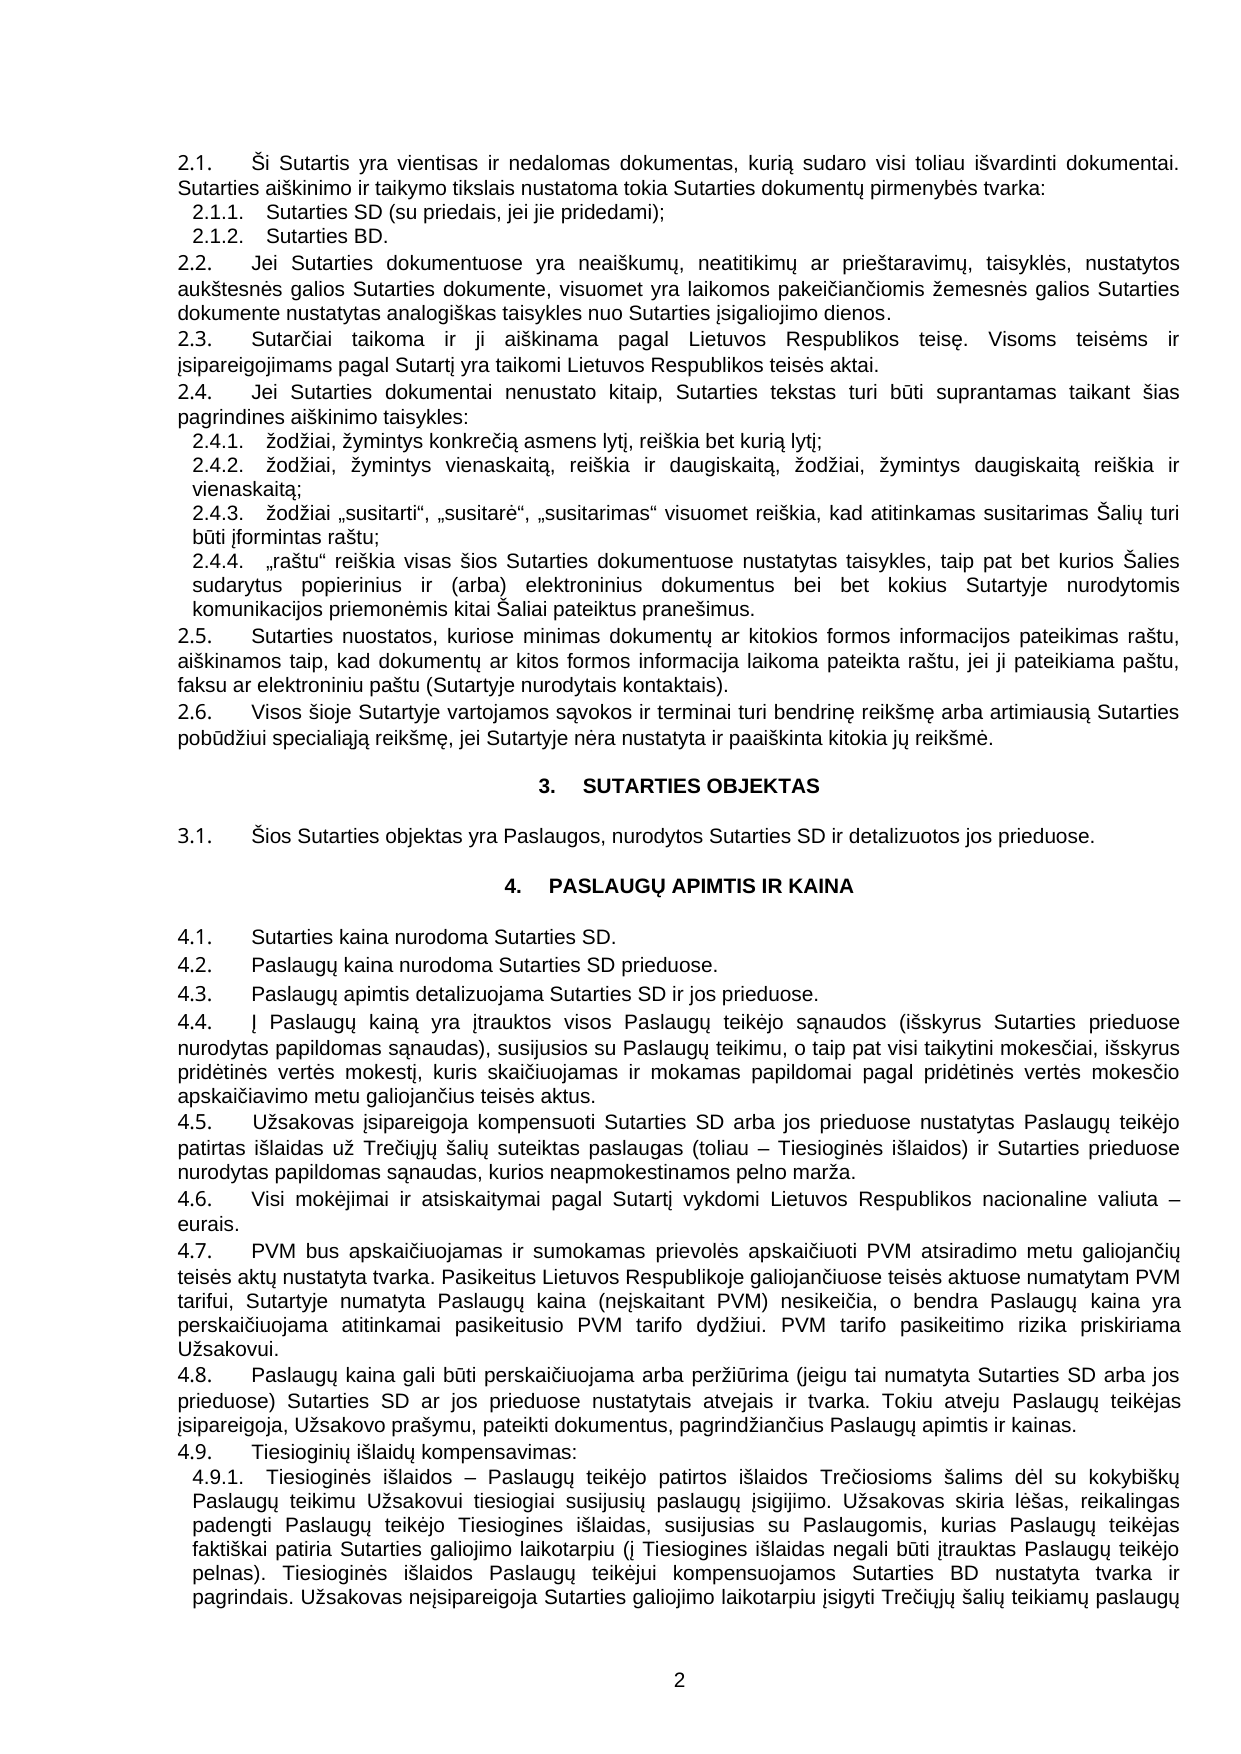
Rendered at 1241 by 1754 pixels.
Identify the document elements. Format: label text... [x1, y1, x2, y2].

list SUTARTIES OBJEKTAS [177, 773, 1181, 797]
list Jei Sutarties dokumentai nenustato kitaip, Sutarties tekstas turi būti suprantamas taikant šias pagrindines aiškinimo taisykles: [177, 377, 1181, 429]
list PASLAUGŲ APIMTIS IR KAINA [177, 874, 1181, 898]
list Visos šioje Sutartyje vartojamos sąvokos ir terminai turi bendrinę reikšmę arba artimiausią Sutarties pobūdžiui specialiąją reikšmę, jei Sutartyje nėra nustatyta ir paaiškinta kitokia jų reikšmė. [177, 697, 1181, 749]
list Sutarties BD. [192, 224, 1181, 248]
list Šios Sutarties objektas yra Paslaugos, nurodytos Sutarties SD ir detalizuotos jos prieduose. [177, 821, 1181, 850]
list Tiesioginių išlaidų kompensavimas: [177, 1437, 1181, 1465]
list žodžiai, žymintys vienaskaitą, reiškia ir daugiskaitą, žodžiai, žymintys daugiskaitą reiškia ir vienaskaitą; [192, 453, 1181, 501]
list Užsakovas įsipareigoja kompensuoti Sutarties SD arba jos prieduose nustatytas Paslaugų teikėjo patirtas išlaidas už Trečiųjų šalių suteiktas paslaugas (toliau – Tiesioginės išlaidos) ir Sutarties prieduose nurodytas papildomas sąnaudas, kurios neapmokestinamos pelno marža. [177, 1107, 1181, 1184]
list žodžiai „susitarti“, „susitarė“, „susitarimas“ visuomet reiškia, kad atitinkamas susitarimas Šalių turi būti įformintas raštu; [192, 501, 1181, 549]
list Ši Sutartis yra vientisas ir nedalomas dokumentas, kurią sudaro visi toliau išvardinti dokumentai. Sutarties aiškinimo ir taikymo tikslais nustatoma tokia Sutarties dokumentų pirmenybės tvarka: [177, 148, 1181, 200]
list Paslaugų kaina nurodoma Sutarties SD prieduose. [177, 950, 1181, 979]
list Paslaugų apimtis detalizuojama Sutarties SD ir jos prieduose. [177, 979, 1181, 1007]
list Sutarties SD (su priedais, jei jie pridedami); [192, 200, 1181, 224]
list „raštu“ reiškia visas šios Sutarties dokumentuose nustatytas taisykles, taip pat bet kurios Šalies sudarytus popierinius ir (arba) elektroninius dokumentus bei bet kokius Sutartyje nurodytomis komunikacijos priemonėmis kitai Šaliai pateiktus pranešimus. [192, 549, 1181, 621]
list žodžiai, žymintys konkrečią asmens lytį, reiškia bet kurią lytį; [192, 429, 1181, 453]
list Visi mokėjimai ir atsiskaitymai pagal Sutartį vykdomi Lietuvos Respublikos nacionaline valiuta – eurais. [177, 1184, 1181, 1236]
list Sutarties kaina nurodoma Sutarties SD. [177, 922, 1181, 950]
list Paslaugų kaina gali būti perskaičiuojama arba peržiūrima (jeigu tai numatyta Sutarties SD arba jos prieduose) Sutarties SD ar jos prieduose nustatytais atvejais ir tvarka. Tokiu atveju Paslaugų teikėjas įsipareigoja, Užsakovo prašymu, pateikti dokumentus, pagrindžiančius Paslaugų apimtis ir kainas. [177, 1360, 1181, 1437]
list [192, 1465, 1181, 1609]
list Sutarčiai taikoma ir ji aiškinama pagal Lietuvos Respublikos teisę. Visoms teisėms ir įsipareigojimams pagal Sutartį yra taikomi Lietuvos Respublikos teisės aktai. [177, 324, 1181, 377]
list Į Paslaugų kainą yra įtrauktos visos Paslaugų teikėjo sąnaudos (išskyrus Sutarties prieduose nurodytas papildomas sąnaudas), susijusios su Paslaugų teikimu, o taip pat visi taikytini mokesčiai, išskyrus pridėtinės vertės mokestį, kuris skaičiuojamas ir mokamas papildomai pagal pridėtinės vertės mokesčio apskaičiavimo metu galiojančius teisės aktus. [177, 1007, 1181, 1107]
list Sutarties nuostatos, kuriose minimas dokumentų ar kitokios formos informacijos pateikimas raštu, aiškinamos taip, kad dokumentų ar kitos formos informacija laikoma pateikta raštu, jei ji pateikiama paštu, faksu ar elektroniniu paštu (Sutartyje nurodytais kontaktais). [177, 621, 1181, 697]
list Jei Sutarties dokumentuose yra neaiškumų, neatitikimų ar prieštaravimų, taisyklės, nustatytos aukštesnės galios Sutarties dokumente, visuomet yra laikomos pakeičiančiomis žemesnės galios Sutarties dokumente nustatytas analogiškas taisykles nuo Sutarties įsigaliojimo dienos. [177, 248, 1181, 324]
list PVM bus apskaičiuojamas ir sumokamas prievolės apskaičiuoti PVM atsiradimo metu galiojančių teisės aktų nustatyta tvarka. Pasikeitus Lietuvos Respublikoje galiojančiuose teisės aktuose numatytam PVM tarifui, Sutartyje numatyta Paslaugų kaina (neįskaitant PVM) nesikeičia, o bendra Paslaugų kaina yra perskaičiuojama atitinkamai pasikeitusio PVM tarifo dydžiui. PVM tarifo pasikeitimo rizika priskiriama Užsakovui. [177, 1236, 1181, 1360]
